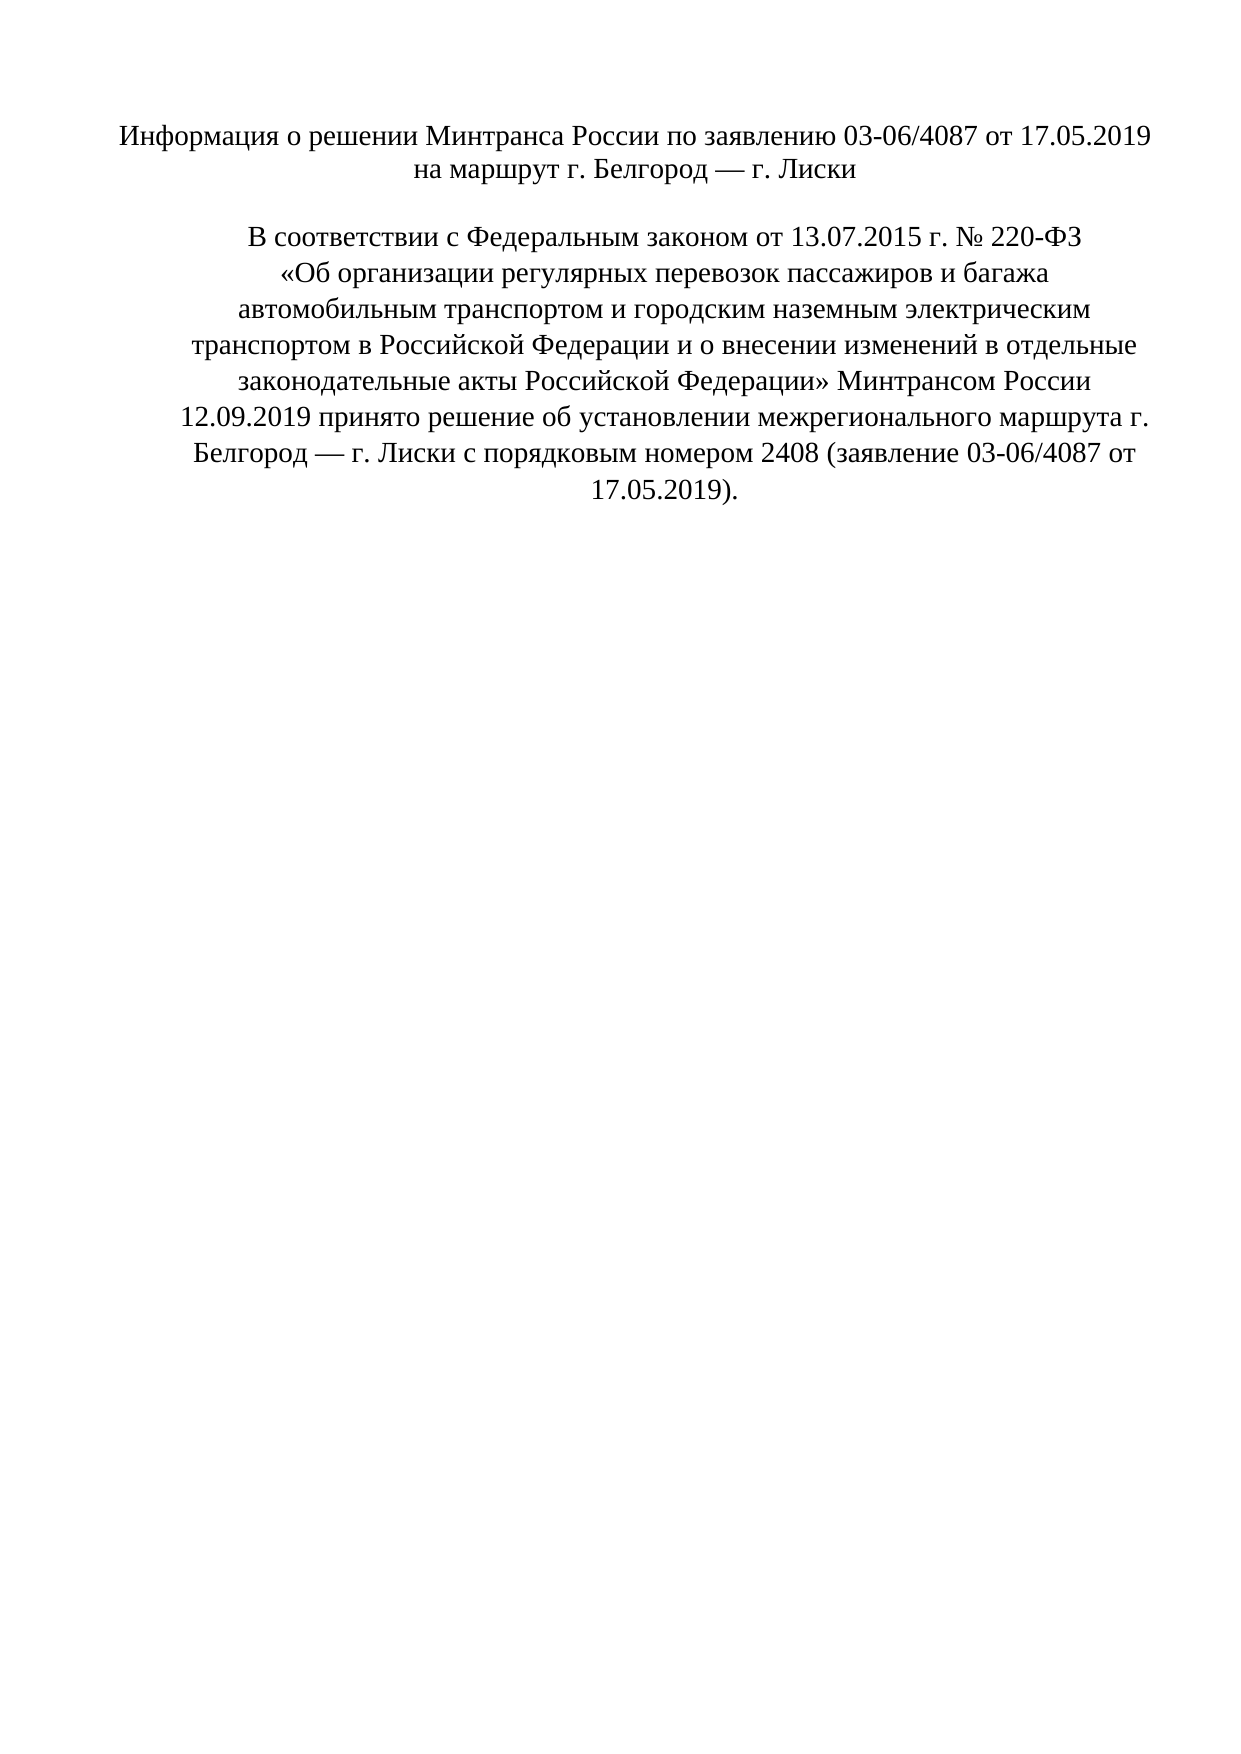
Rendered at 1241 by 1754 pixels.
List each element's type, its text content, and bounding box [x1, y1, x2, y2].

text Информация о решении Минтранса России по заявлению 03-06/4087 от 17.05.2019 на маршрут г. Белгород — г. Лиски [118, 118, 1152, 185]
text В соответствии с Федеральным законом от 13.07.2015 г. № 220-ФЗ «Об организации регулярных перевозок пассажиров и багажа автомобильным транспортом и городским наземным электрическим транспортом в Российской Федерации и о внесении изменений в отдельные законодательные акты Российской Федерации» Минтрансом России 12.09.2019 принято решение об установлении межрегионального маршрута г. Белгород — г. Лиски с порядковым номером 2408 (заявление 03-06/4087 от 17.05.2019). [177, 219, 1152, 505]
